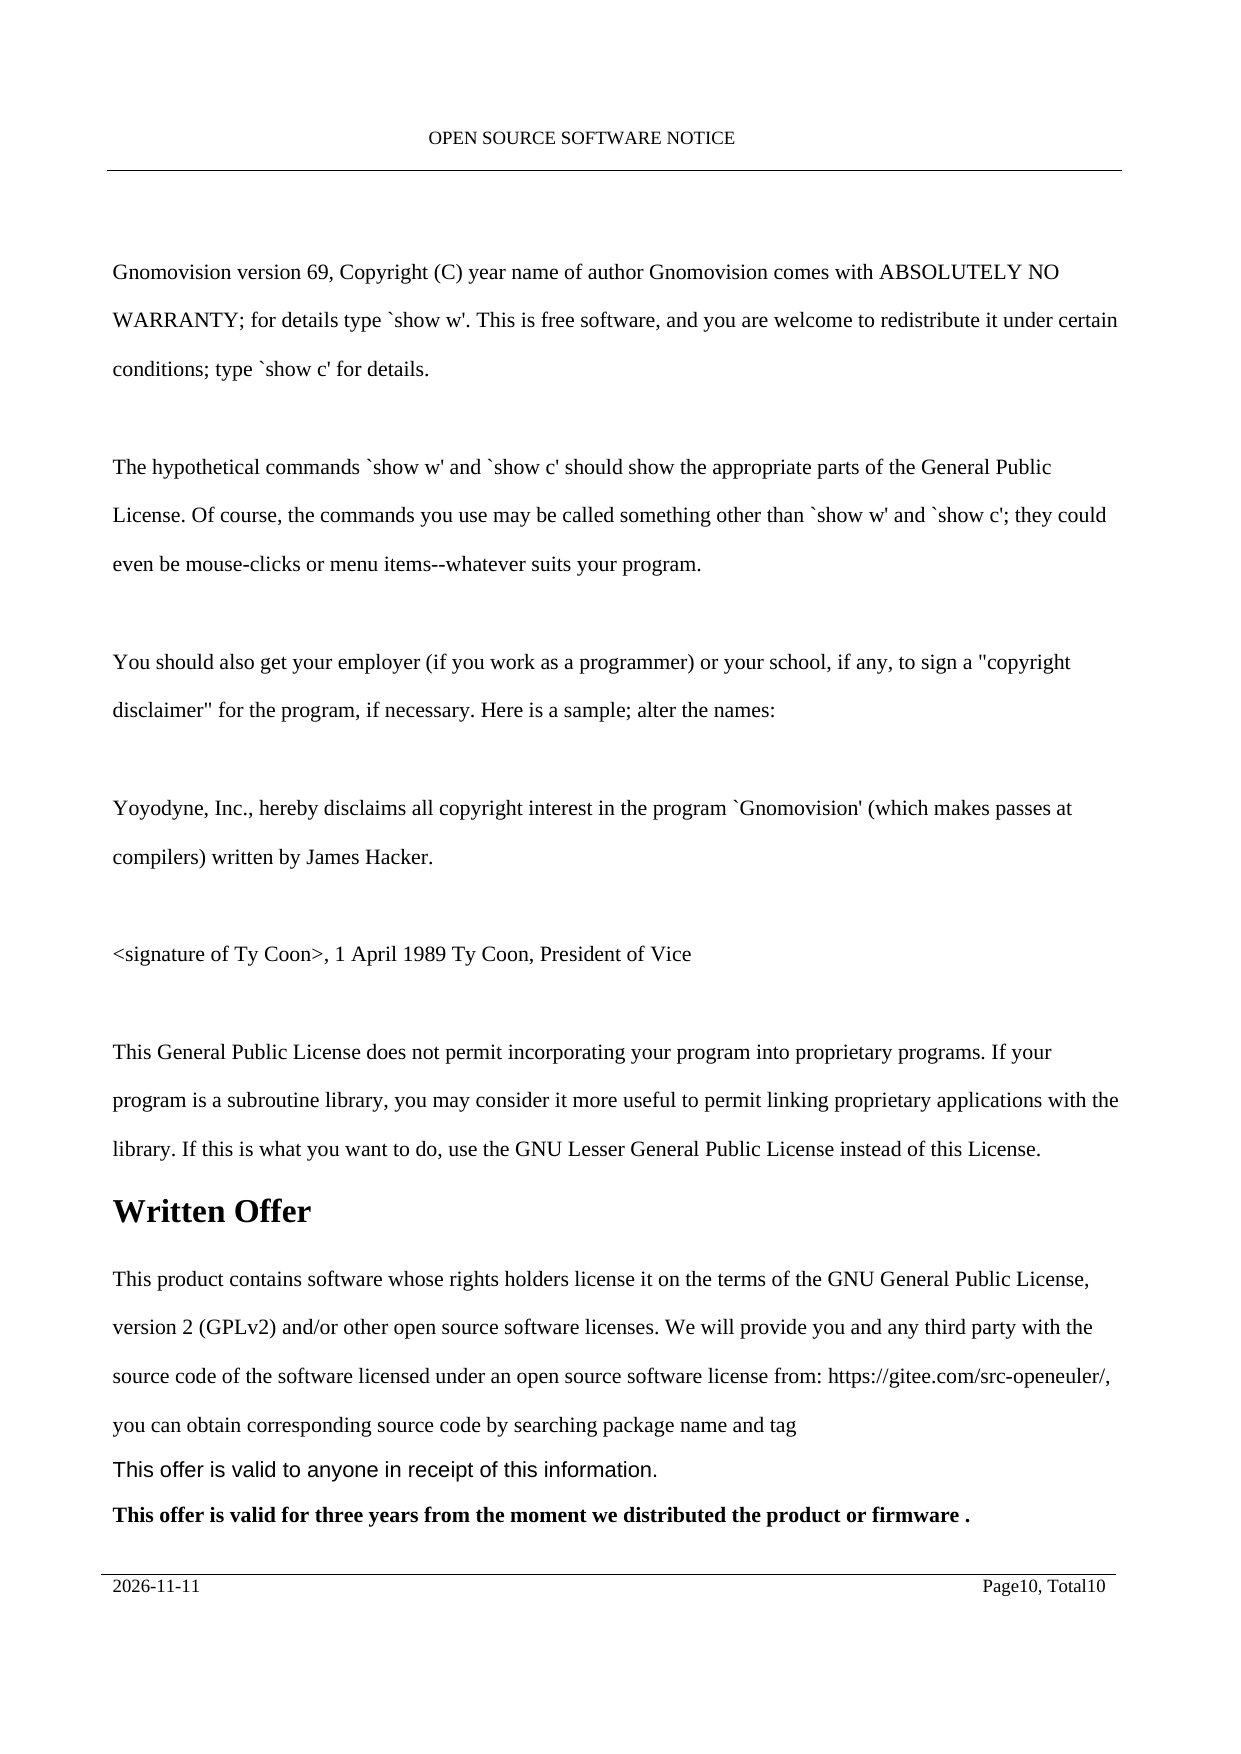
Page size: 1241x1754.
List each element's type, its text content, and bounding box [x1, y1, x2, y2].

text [112, 206, 1128, 1165]
text This product contains software whose rights holders license it on the terms of the GNU General Public License, version 2 (GPLv2) and/or other open source software licenses. We will provide you and any third party with the source code of the software licensed under an open source software license from: https://gitee.com/src-openeuler/, you can obtain corresponding source code by searching package name and tag [112, 1262, 1128, 1441]
text Written Offer [112, 1178, 1128, 1243]
text This offer is valid for three years from the moment we distributed the product or firmware . [112, 1498, 1128, 1531]
text This offer is valid to anyone in receipt of this information. [112, 1453, 1128, 1486]
